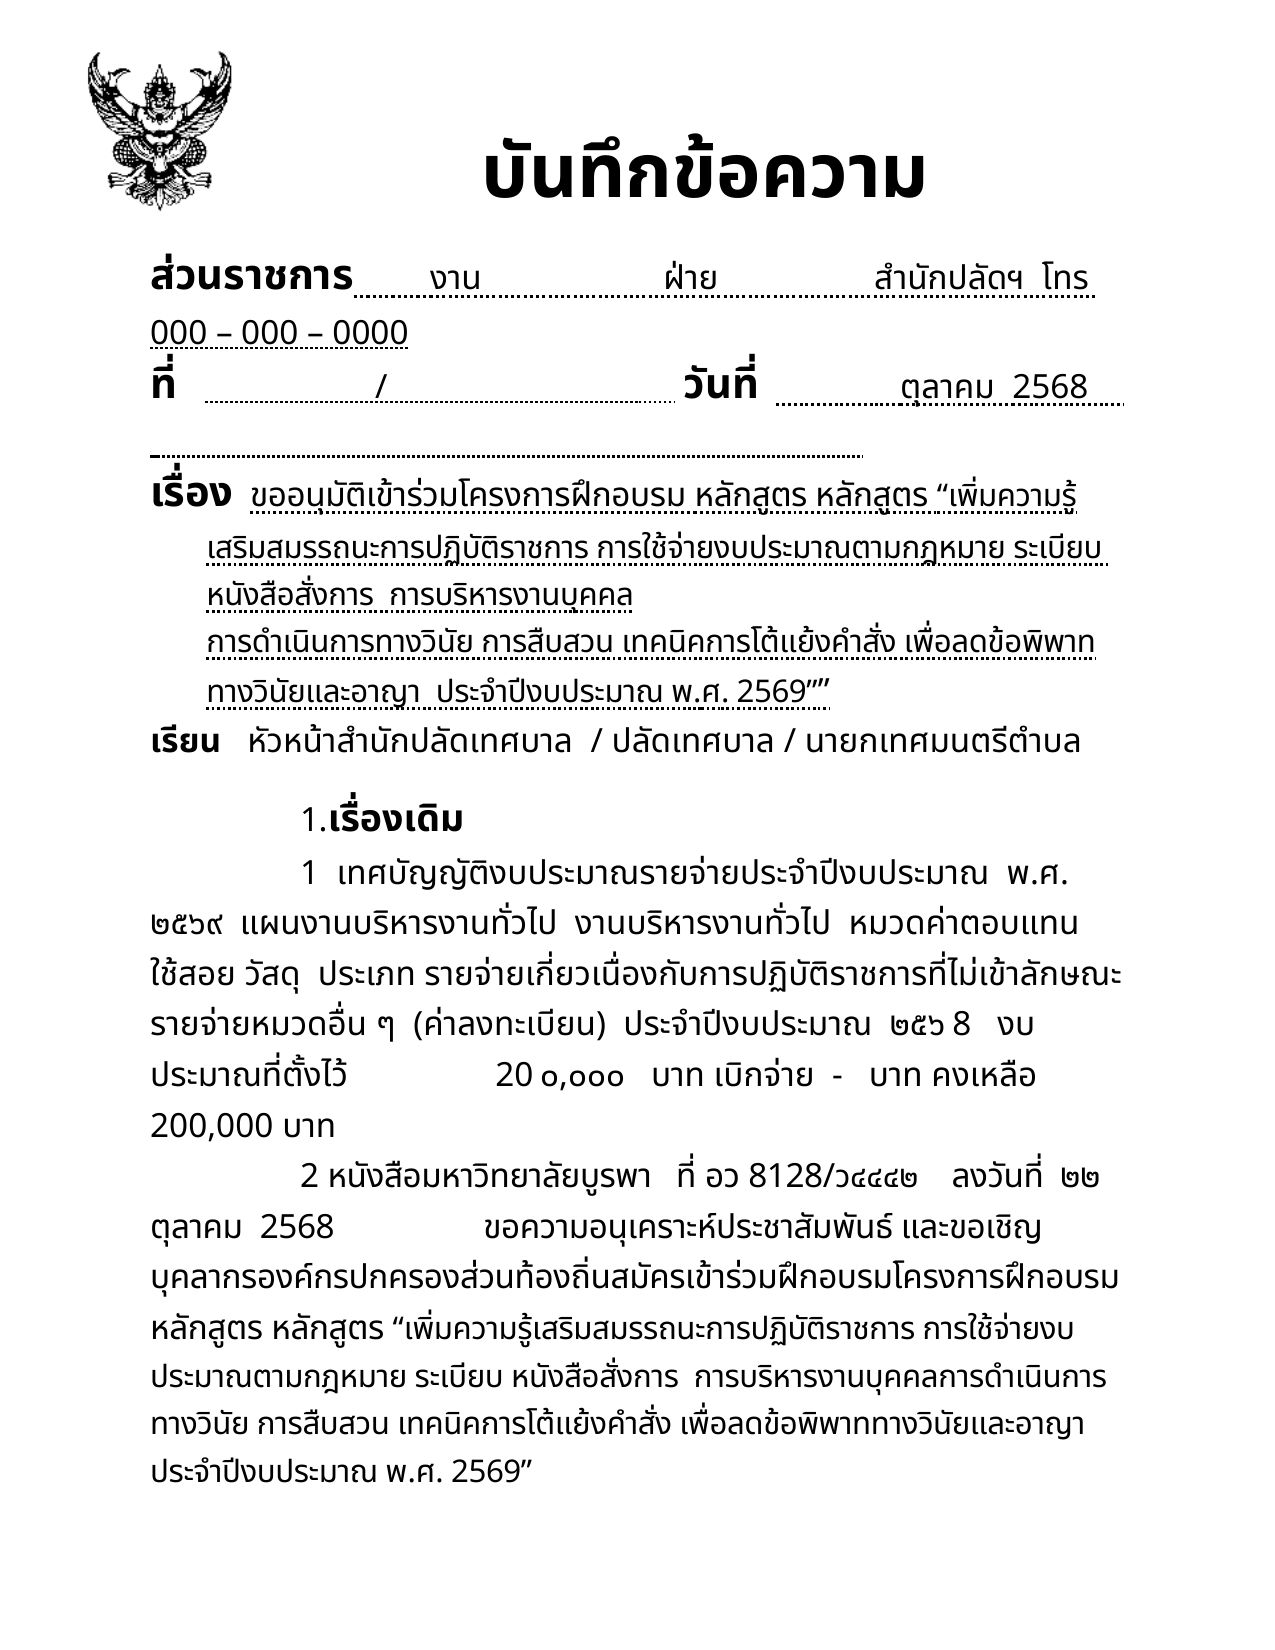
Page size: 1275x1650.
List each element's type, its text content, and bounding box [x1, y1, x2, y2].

text เรียน หัวหน้าสำนักปลัดเทศบาล / ปลัดเทศบาล / นายกเทศมนตรีตำบล [150, 716, 1125, 767]
text บันทึกข้อความ [150, 118, 1125, 231]
text เรื่อง ขออนุมัติเข้าร่วมโครงการฝึกอบรม หลักสูตร หลักสูตร “เพิ่มความรู้ เสริมสมรรถนะการปฏิบัติราชการ การใช้จ่ายงบประมาณตามกฎหมาย ระเบียบ หนังสือสั่งการ การบริหารงานบุคคล การดำเนินการทางวินัย การสืบสวน เทคนิคการโต้แย้งคำสั่ง เพื่อลดข้อพิพาททางวินัยและอาญา ประจำปีงบประมาณ พ.ศ. 2569”” [150, 462, 1125, 716]
text 1 เทศบัญญัติงบประมาณรายจ่ายประจำปีงบประมาณ พ.ศ. ๒๕๖๙ แผนงานบริหารงานทั่วไป งานบริหารงานทั่วไป หมวดค่าตอบแทน ใช้สอย วัสดุ ประเภท รายจ่ายเกี่ยวเนื่องกับการปฏิบัติราชการที่ไม่เข้าลักษณะรายจ่ายหมวดอื่น ๆ (ค่าลงทะเบียน) ประจำปีงบประมาณ ๒๕๖8 งบประมาณที่ตั้งไว้ 20๐,๐๐๐ บาท เบิกจ่าย - บาท คงเหลือ 200,000 บาท [150, 849, 1125, 1152]
text ที่ / วันที่ ตุลาคม 2568 … [150, 354, 1125, 462]
text ส่วนราชการ งาน ฝ่าย สำนักปลัดฯ โทร 000 – 000 – 0000 [150, 246, 1125, 354]
picture [79, 46, 238, 215]
text 1.เรื่องเดิม [150, 792, 1125, 849]
text 2 หนังสือมหาวิทยาลัยบูรพา ที่ อว 8128/ว๔๔๔๒ ลงวันที่ ๒๒ ตุลาคม 2568 ขอความอนุเคราะห์ประชาสัมพันธ์ และขอเชิญบุคลากรองค์กรปกครองส่วนท้องถิ่นสมัครเข้าร่วมฝึกอบรมโครงการฝึกอบรม หลักสูตร หลักสูตร “เพิ่มความรู้เสริมสมรรถนะการปฏิบัติราชการ การใช้จ่ายงบประมาณตามกฎหมาย ระเบียบ หนังสือสั่งการ การบริหารงานบุคคลการดำเนินการทางวินัย การสืบสวน เทคนิคการโต้แย้งคำสั่ง เพื่อลดข้อพิพาททางวินัยและอาญา ประจำปีงบประมาณ พ.ศ. 2569” [150, 1152, 1125, 1496]
